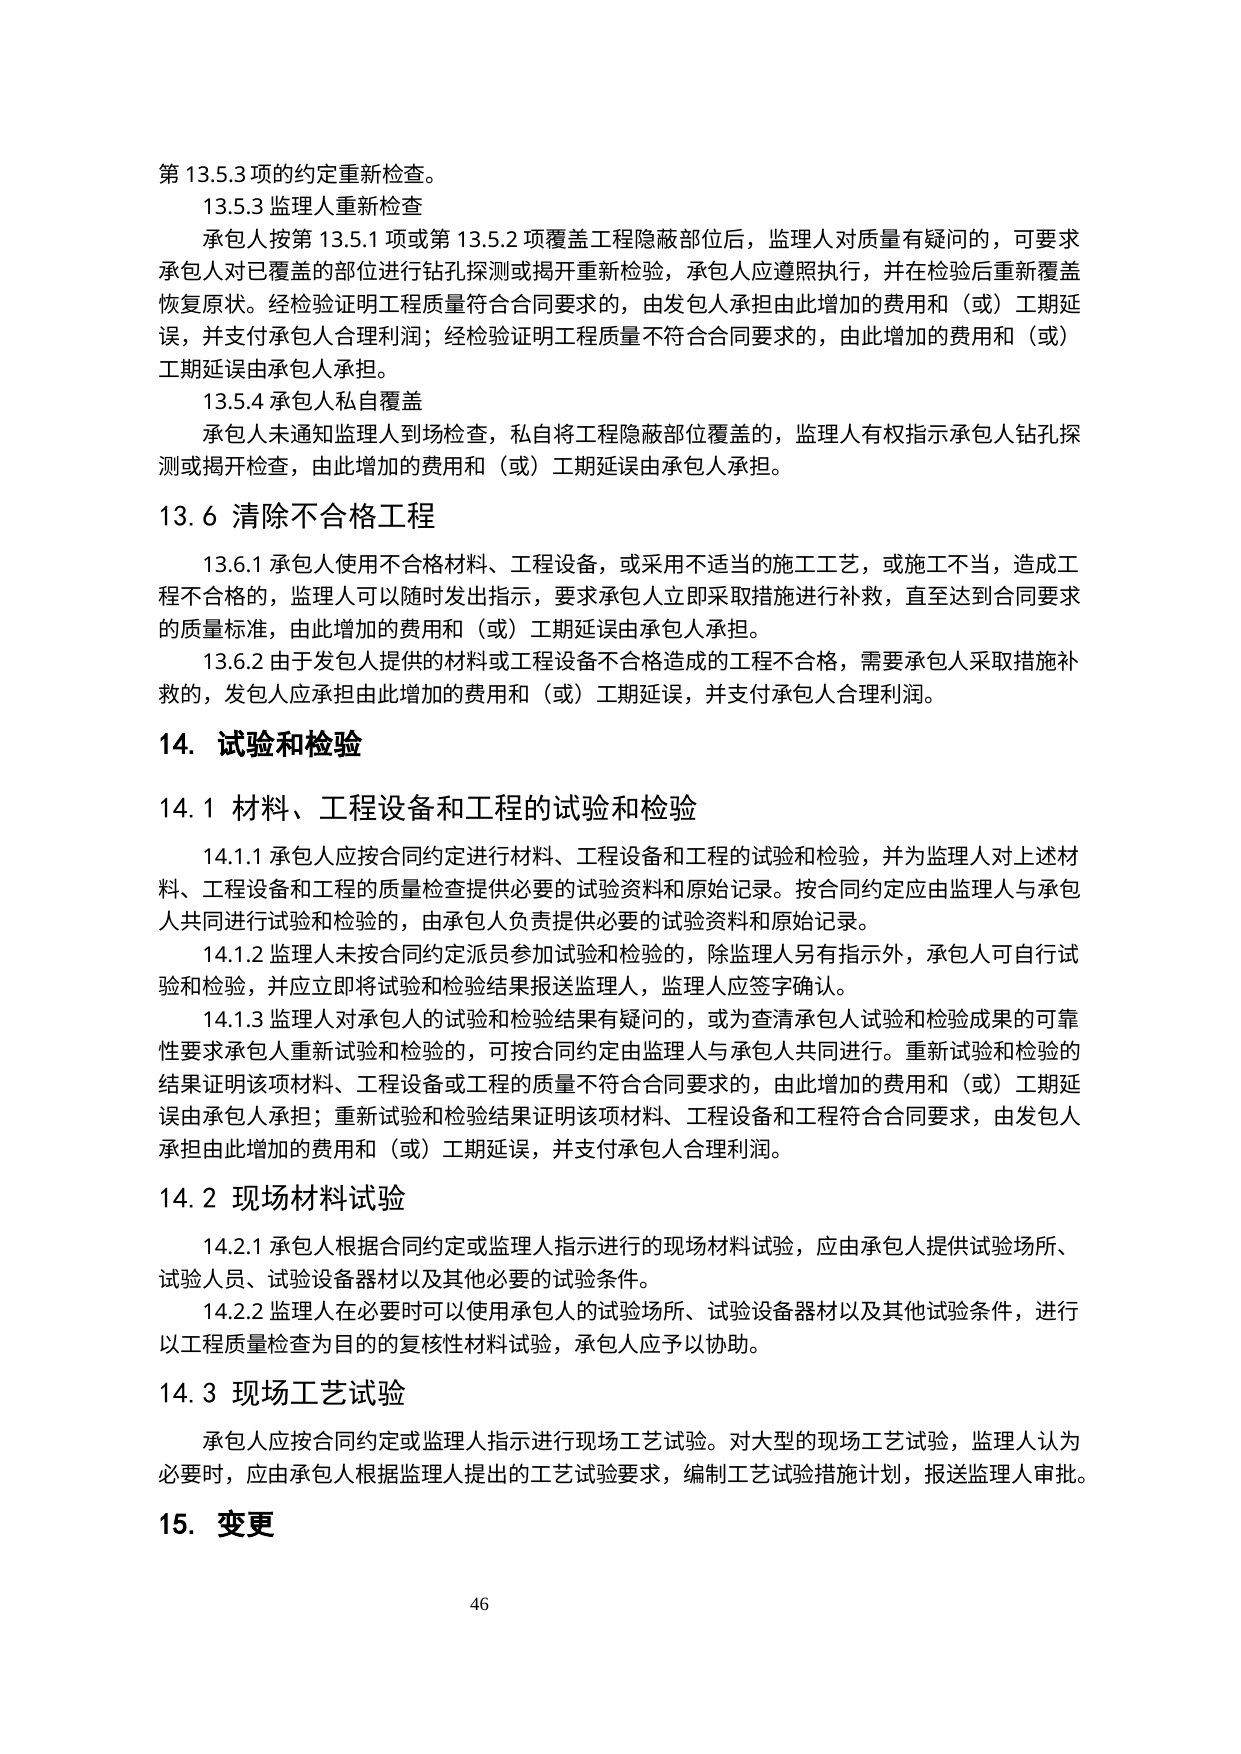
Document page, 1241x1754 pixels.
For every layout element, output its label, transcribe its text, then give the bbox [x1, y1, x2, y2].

text 14.3 现场工艺试验 [158, 1359, 1082, 1424]
text 承包人未通知监理人到场检查，私自将工程隐蔽部位覆盖的，监理人有权指示承包人钻孔探测或揭开检查，由此增加的费用和（或）工期延误由承包人承担。 [158, 416, 1082, 481]
text 13.6.1 承包人使用不合格材料、工程设备，或采用不适当的施工工艺，或施工不当，造成工程不合格的，监理人可以随时发出指示，要求承包人立即采取措施进行补救，直至达到合同要求的质量标准，由此增加的费用和（或）工期延误由承包人承担。 [158, 546, 1082, 644]
text 14.1.2 监理人未按合同约定派员参加试验和检验的，除监理人另有指示外，承包人可自行试验和检验，并应立即将试验和检验结果报送监理人，监理人应签字确认。 [158, 936, 1082, 1001]
text 14. 试验和检验 [158, 709, 1082, 774]
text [158, 156, 1082, 189]
text 13.5.3 监理人重新检查 [158, 189, 1082, 221]
text 13.6.2 由于发包人提供的材料或工程设备不合格造成的工程不合格，需要承包人采取措施补救的，发包人应承担由此增加的费用和（或）工期延误，并支付承包人合理利润。 [158, 644, 1082, 709]
text 13.6 清除不合格工程 [158, 481, 1082, 546]
text 承包人按第13.5.1项或第13.5.2项覆盖工程隐蔽部位后，监理人对质量有疑问的，可要求承包人对已覆盖的部位进行钻孔探测或揭开重新检验，承包人应遵照执行，并在检验后重新覆盖恢复原状。经检验证明工程质量符合合同要求的，由发包人承担由此增加的费用和（或）工期延误，并支付承包人合理利润；经检验证明工程质量不符合合同要求的，由此增加的费用和（或）工期延误由承包人承担。 [158, 221, 1082, 384]
text 14.1.1 承包人应按合同约定进行材料、工程设备和工程的试验和检验，并为监理人对上述材料、工程设备和工程的质量检查提供必要的试验资料和原始记录。按合同约定应由监理人与承包人共同进行试验和检验的，由承包人负责提供必要的试验资料和原始记录。 [158, 839, 1082, 936]
text 14.2.1 承包人根据合同约定或监理人指示进行的现场材料试验，应由承包人提供试验场所、试验人员、试验设备器材以及其他必要的试验条件。 [158, 1229, 1082, 1294]
text 承包人应按合同约定或监理人指示进行现场工艺试验。对大型的现场工艺试验，监理人认为必要时，应由承包人根据监理人提出的工艺试验要求，编制工艺试验措施计划，报送监理人审批。 [158, 1424, 1082, 1489]
text 15. 变更 [158, 1489, 1082, 1554]
text 14.1.3 监理人对承包人的试验和检验结果有疑问的，或为查清承包人试验和检验成果的可靠性要求承包人重新试验和检验的，可按合同约定由监理人与承包人共同进行。重新试验和检验的结果证明该项材料、工程设备或工程的质量不符合合同要求的，由此增加的费用和（或）工期延误由承包人承担；重新试验和检验结果证明该项材料、工程设备和工程符合合同要求，由发包人承担由此增加的费用和（或）工期延误，并支付承包人合理利润。 [158, 1001, 1082, 1164]
text 13.5.4 承包人私自覆盖 [158, 384, 1082, 416]
text 14.2.2 监理人在必要时可以使用承包人的试验场所、试验设备器材以及其他试验条件，进行以工程质量检查为目的的复核性材料试验，承包人应予以协助。 [158, 1294, 1082, 1359]
text 14.2 现场材料试验 [158, 1164, 1082, 1229]
text 14.1 材料、工程设备和工程的试验和检验 [158, 774, 1082, 839]
